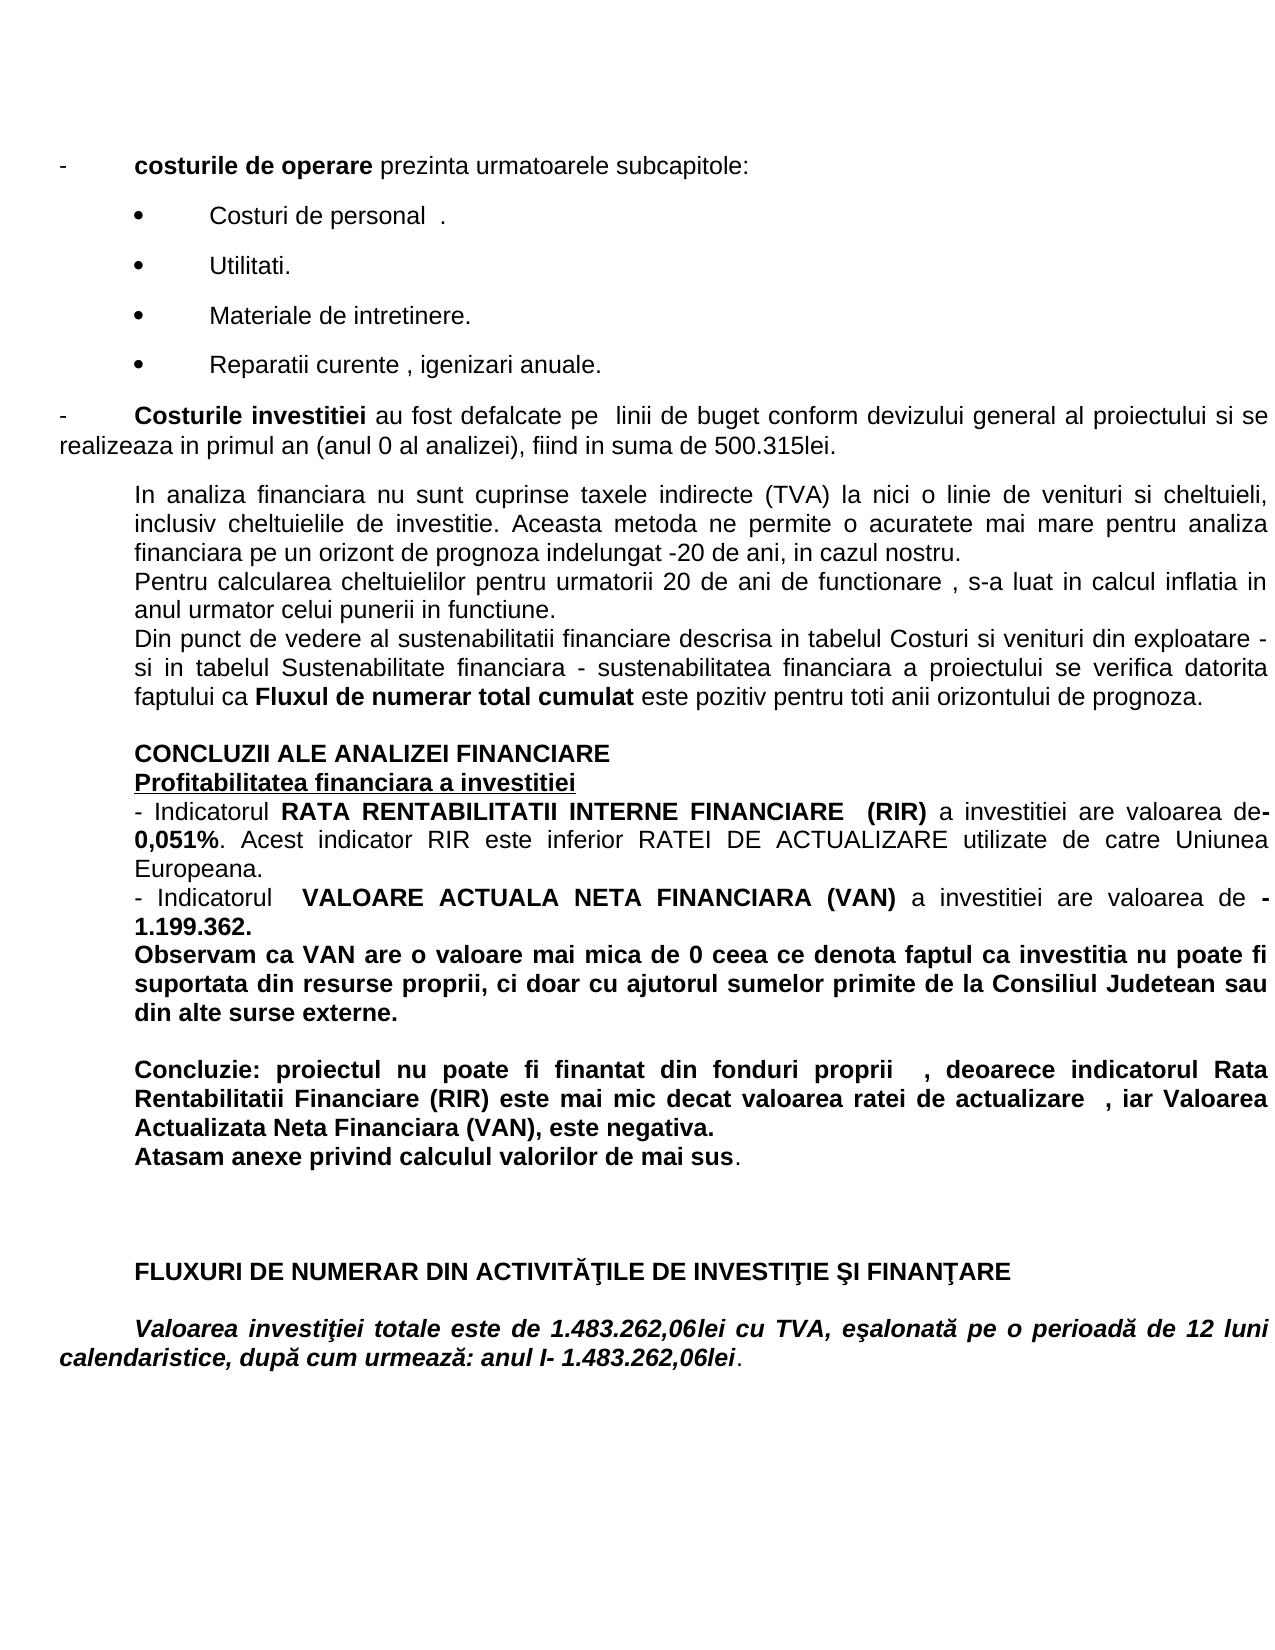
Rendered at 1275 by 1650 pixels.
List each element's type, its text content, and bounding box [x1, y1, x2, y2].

list Materiale de intretinere. [134, 301, 1270, 329]
text Concluzie: proiectul nu poate fi finantat din fonduri proprii , deoarece indicatorul Rata Rentabilitatii Financiare (RIR) este mai mic decat valoarea ratei de actualizare , iar Valoarea Actualizata Neta Financiara (VAN), este negativa. [134, 1055, 1270, 1141]
text - Indicatorul RATA RENTABILITATII INTERNE FINANCIARE (RIR) a investitiei are valoarea de-0,051%. Acest indicator RIR este inferior RATEI DE ACTUALIZARE utilizate de catre Uniunea Europeana. [134, 796, 1270, 883]
text Valoarea investiţiei totale este de 1.483.262,06lei cu TVA, eşalonată pe o perioadă de 12 luni calendaristice, după cum urmează: anul I- 1.483.262,06lei. [59, 1314, 1270, 1371]
text CONCLUZII ALE ANALIZEI FINANCIARE [134, 739, 1270, 768]
text Din punct de vedere al sustenabilitatii financiare descrisa in tabelul Costuri si venituri din exploatare - si in tabelul Sustenabilitate financiara - sustenabilitatea financiara a proiectului se verifica datorita faptului ca Fluxul de numerar total cumulat este pozitiv pentru toti anii orizontului de prognoza. [134, 624, 1270, 710]
text In analiza financiara nu sunt cuprinse taxele indirecte (TVA) la nici o linie de venituri si cheltuieli, inclusiv cheltuielile de investitie. Aceasta metoda ne permite o acuratete mai mare pentru analiza financiara pe un orizont de prognoza indelungat -20 de ani, in cazul nostru. [134, 480, 1270, 566]
list Utilitati. [134, 251, 1270, 280]
list costurile de operare prezinta urmatoarele subcapitole: [59, 150, 1270, 181]
text - Indicatorul VALOARE ACTUALA NETA FINANCIARA (VAN) a investitiei are valoarea de -1.199.362. [134, 883, 1270, 940]
list Costurile investitiei au fost defalcate pe linii de buget conform devizului general al proiectului si se realizeaza in primul an (anul 0 al analizei), fiind in suma de 500.315lei. [59, 400, 1270, 459]
text Pentru calcularea cheltuielilor pentru urmatorii 20 de ani de functionare , s-a luat in calcul inflatia in anul urmator celui punerii in functiune. [134, 566, 1270, 624]
text FLUXURI DE NUMERAR DIN ACTIVITĂŢILE DE INVESTIŢIE ŞI FINANŢARE [59, 1256, 1270, 1285]
list Costuri de personal . [134, 201, 1270, 230]
list Reparatii curente , igenizari anuale. [134, 350, 1270, 379]
text Observam ca VAN are o valoare mai mica de 0 ceea ce denota faptul ca investitia nu poate fi suportata din resurse proprii, ci doar cu ajutorul sumelor primite de la Consiliul Judetean sau din alte surse externe. [134, 940, 1270, 1026]
text Profitabilitatea financiara a investitiei [134, 768, 1270, 796]
list Atasam anexe privind calculul valorilor de mai sus. [134, 1141, 1270, 1170]
